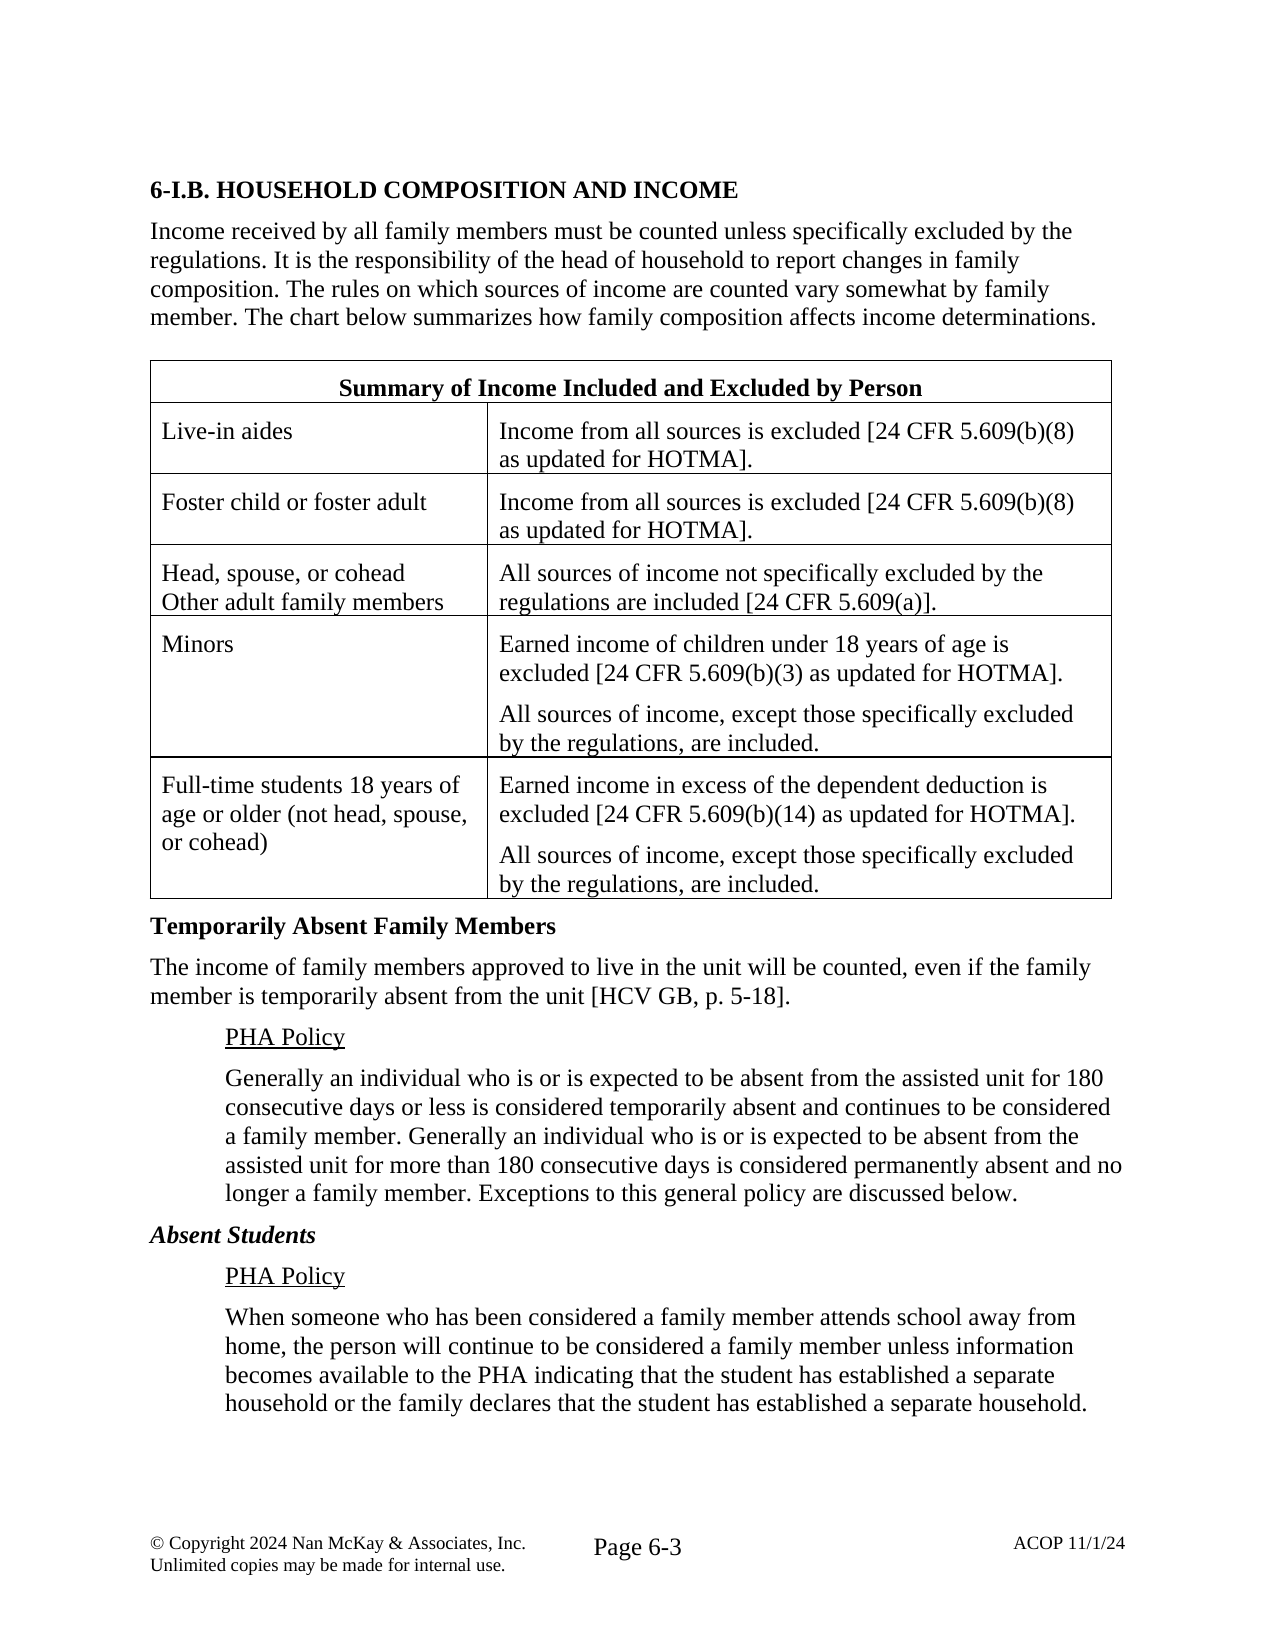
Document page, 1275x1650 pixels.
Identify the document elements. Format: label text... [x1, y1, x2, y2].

table_cell Head, spouse, or cohead Other adult family members [151, 545, 487, 615]
table_cell Earned income in excess of the dependent deduction is excluded [24 CFR 5.609(b)(14) as updated for HOTMA]. All sources of income, except those specifically excluded by the regulations, are included. [488, 758, 1111, 897]
table_cell Minors [151, 616, 487, 756]
text PHA Policy [225, 1022, 1125, 1051]
table_cell Income from all sources is excluded [24 CFR 5.609(b)(8) as updated for HOTMA]. [488, 474, 1111, 544]
table_cell All sources of income not specifically excluded by the regulations are included [24 CFR 5.609(a)]. [488, 545, 1111, 615]
table_cell Live-in aides [151, 403, 487, 473]
text Temporarily Absent Family Members [150, 911, 1125, 940]
text The income of family members approved to live in the unit will be counted, even if the family member is temporarily absent from the unit [HCV GB, p. 5-18]. [150, 952, 1125, 1010]
text When someone who has been considered a family member attends school away from home, the person will continue to be considered a family member unless information becomes available to the PHA indicating that the student has established a separate household or the family declares that the student has established a separate household. [225, 1302, 1125, 1417]
text Generally an individual who is or is expected to be absent from the assisted unit for 180 consecutive days or less is considered temporarily absent and continues to be considered a family member. Generally an individual who is or is expected to be absent from the assisted unit for more than 180 consecutive days is considered permanently absent and no longer a family member. Exceptions to this general policy are discussed below. [225, 1063, 1125, 1207]
table_cell Earned income of children under 18 years of age is excluded [24 CFR 5.609(b)(3) as updated for HOTMA]. All sources of income, except those specifically excluded by the regulations, are included. [488, 616, 1111, 756]
table_cell Income from all sources is excluded [24 CFR 5.609(b)(8) as updated for HOTMA]. [488, 403, 1111, 473]
table_cell Foster child or foster adult [151, 474, 487, 544]
text Income received by all family members must be counted unless specifically excluded by the regulations. It is the responsibility of the head of household to report changes in family composition. The rules on which sources of income are counted vary somewhat by family member. The chart below summarizes how family composition affects income determinations. [150, 216, 1125, 331]
text 6-I.B. HOUSEHOLD COMPOSITION AND INCOME [150, 175, 1125, 204]
table_header Summary of Income Included and Excluded by Person [151, 361, 1111, 402]
table_cell Full-time students 18 years of age or older (not head, spouse, or cohead) [151, 758, 487, 897]
text PHA Policy [225, 1261, 1125, 1290]
text Absent Students [150, 1220, 1125, 1248]
